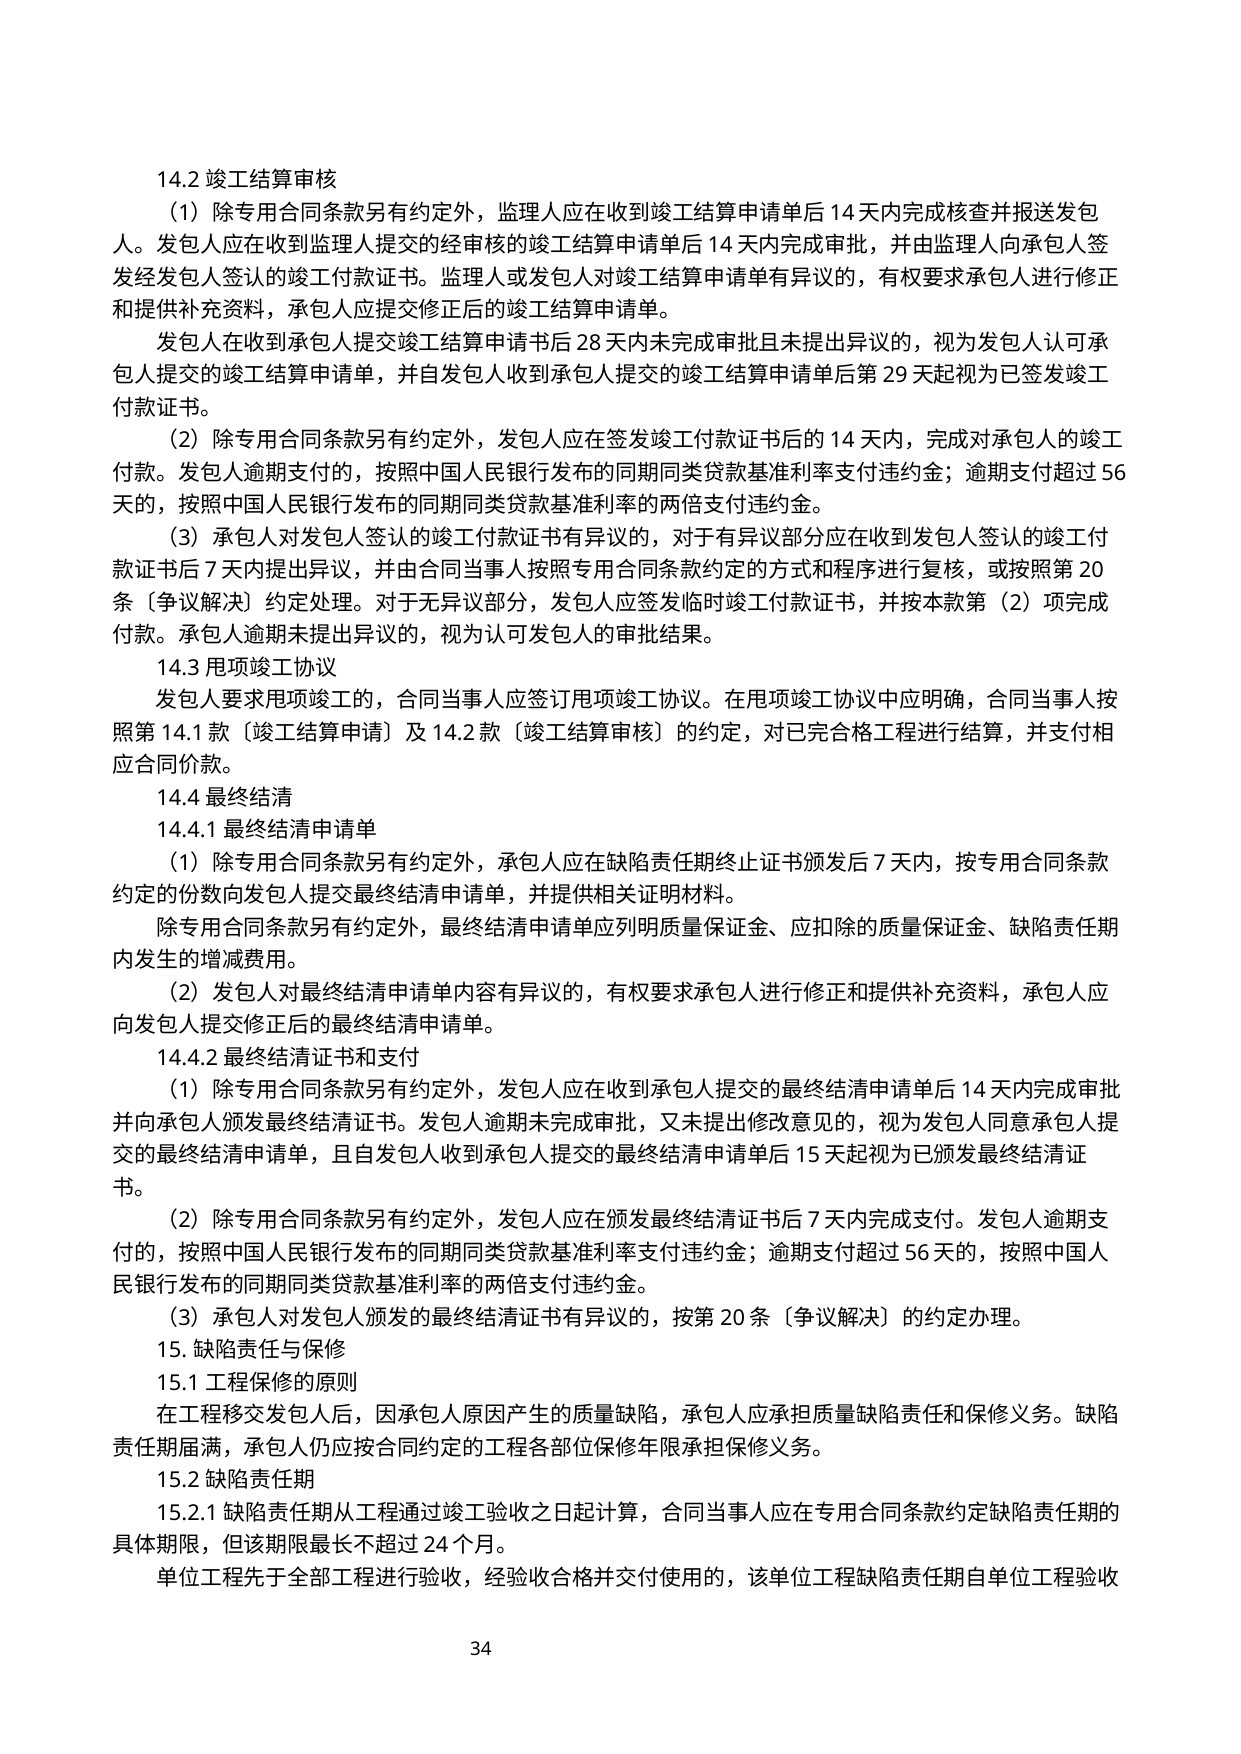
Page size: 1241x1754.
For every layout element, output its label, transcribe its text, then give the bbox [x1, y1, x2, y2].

subtitle 14.4 最终结清 [112, 779, 1128, 812]
text （3）承包人对发包人签认的竣工付款证书有异议的，对于有异议部分应在收到发包人签认的竣工付款证书后7天内提出异议，并由合同当事人按照专用合同条款约定的方式和程序进行复核，或按照第20条〔争议解决〕约定处理。对于无异议部分，发包人应签发临时竣工付款证书，并按本款第（2）项完成付款。承包人逾期未提出异议的，视为认可发包人的审批结果。 [112, 519, 1128, 649]
text 发包人在收到承包人提交竣工结算申请书后28天内未完成审批且未提出异议的，视为发包人认可承包人提交的竣工结算申请单，并自发包人收到承包人提交的竣工结算申请单后第29天起视为已签发竣工付款证书。 [112, 324, 1128, 422]
text （3）承包人对发包人颁发的最终结清证书有异议的，按第20条〔争议解决〕的约定办理。 [112, 1299, 1128, 1332]
text （1）除专用合同条款另有约定外，发包人应在收到承包人提交的最终结清申请单后14天内完成审批并向承包人颁发最终结清证书。发包人逾期未完成审批，又未提出修改意见的，视为发包人同意承包人提交的最终结清申请单，且自发包人收到承包人提交的最终结清申请单后15天起视为已颁发最终结清证书。 [112, 1072, 1128, 1202]
text （1）除专用合同条款另有约定外，承包人应在缺陷责任期终止证书颁发后7天内，按专用合同条款约定的份数向发包人提交最终结清申请单，并提供相关证明材料。 [112, 844, 1128, 909]
text 发包人要求甩项竣工的，合同当事人应签订甩项竣工协议。在甩项竣工协议中应明确，合同当事人按照第14.1款〔竣工结算申请〕及14.2款〔竣工结算审核〕的约定，对已完合格工程进行结算，并支付相应合同价款。 [112, 682, 1128, 779]
text 15.2.1 缺陷责任期从工程通过竣工验收之日起计算，合同当事人应在专用合同条款约定缺陷责任期的具体期限，但该期限最长不超过24个月。 [112, 1494, 1128, 1559]
text （2）除专用合同条款另有约定外，发包人应在签发竣工付款证书后的14 天内，完成对承包人的竣工付款。发包人逾期支付的，按照中国人民银行发布的同期同类贷款基准利率支付违约金；逾期支付超过56天的，按照中国人民银行发布的同期同类贷款基准利率的两倍支付违约金。 [112, 422, 1128, 519]
subtitle 15.2 缺陷责任期 [112, 1462, 1128, 1494]
text （2）发包人对最终结清申请单内容有异议的，有权要求承包人进行修正和提供补充资料，承包人应向发包人提交修正后的最终结清申请单。 [112, 974, 1128, 1039]
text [112, 1559, 1128, 1592]
text 在工程移交发包人后，因承包人原因产生的质量缺陷，承包人应承担质量缺陷责任和保修义务。缺陷责任期届满，承包人仍应按合同约定的工程各部位保修年限承担保修义务。 [112, 1397, 1128, 1462]
text （2）除专用合同条款另有约定外，发包人应在颁发最终结清证书后7天内完成支付。发包人逾期支付的，按照中国人民银行发布的同期同类贷款基准利率支付违约金；逾期支付超过56天的，按照中国人民银行发布的同期同类贷款基准利率的两倍支付违约金。 [112, 1202, 1128, 1299]
subtitle 15. 缺陷责任与保修 [112, 1332, 1128, 1364]
subtitle 15.1 工程保修的原则 [112, 1364, 1128, 1397]
text 14.4.1 最终结清申请单 [112, 812, 1128, 844]
subtitle 14.2 竣工结算审核 [112, 162, 1128, 194]
text （1）除专用合同条款另有约定外，监理人应在收到竣工结算申请单后14天内完成核查并报送发包人。发包人应在收到监理人提交的经审核的竣工结算申请单后14天内完成审批，并由监理人向承包人签发经发包人签认的竣工付款证书。监理人或发包人对竣工结算申请单有异议的，有权要求承包人进行修正和提供补充资料，承包人应提交修正后的竣工结算申请单。 [112, 194, 1128, 324]
text 除专用合同条款另有约定外，最终结清申请单应列明质量保证金、应扣除的质量保证金、缺陷责任期内发生的增减费用。 [112, 909, 1128, 974]
subtitle 14.3 甩项竣工协议 [112, 649, 1128, 682]
text 14.4.2 最终结清证书和支付 [112, 1039, 1128, 1072]
